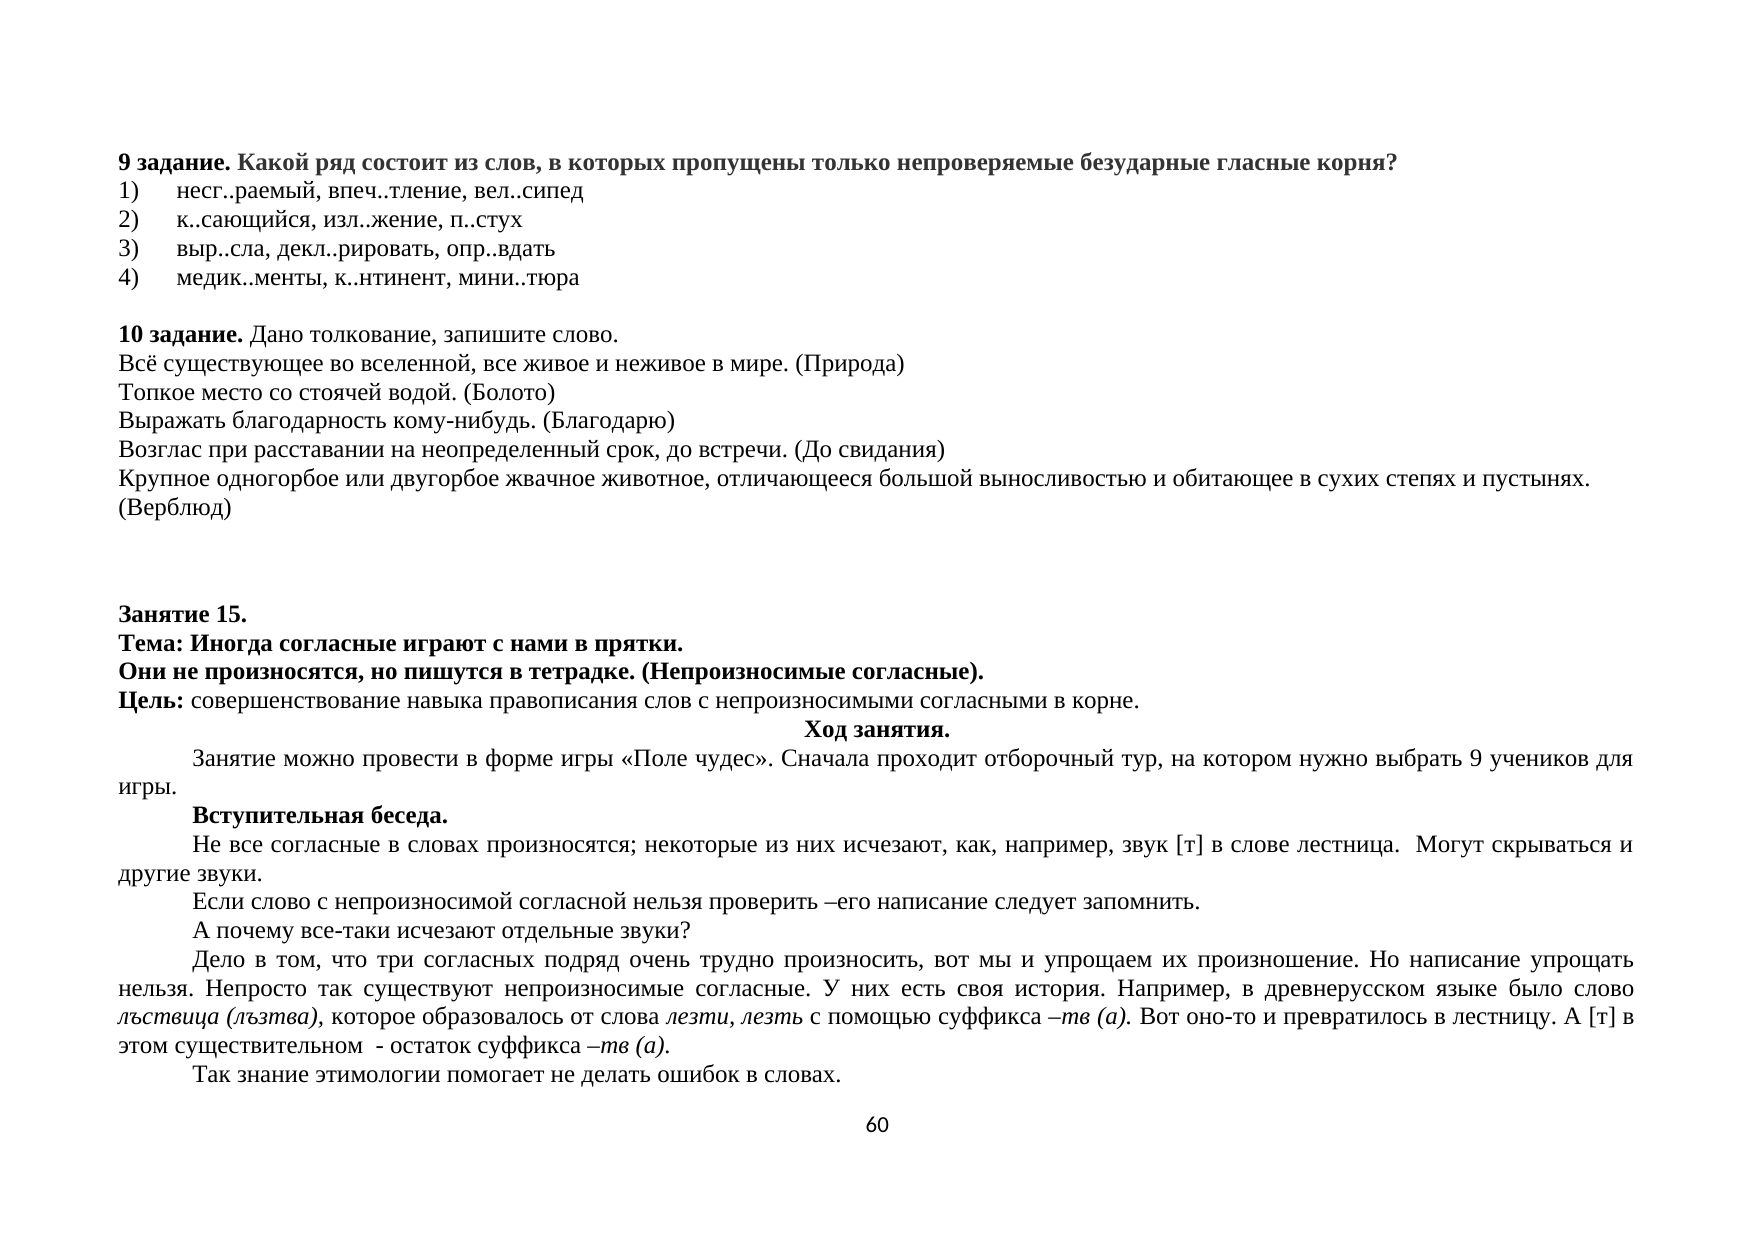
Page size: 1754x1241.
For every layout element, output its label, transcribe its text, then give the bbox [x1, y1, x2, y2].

text Не все согласные в словах произносятся; некоторые из них исчезают, как, например, звук [т] в слове лестница. Могут скрываться и другие звуки. [118, 829, 1636, 886]
text Крупное одногорбое или двугорбое жвачное животное, отличающееся большой выносливостью и обитающее в сухих степях и пустынях. (Верблюд) [118, 463, 1636, 521]
text Вступительная беседа. [118, 800, 1636, 829]
text Так знание этимологии помогает не делать ошибок в словах. [118, 1059, 1636, 1088]
text 2) к..сающийся, изл..жение, п..стух [118, 204, 1636, 233]
text Если слово с непроизносимой согласной нельзя проверить –его написание следует запомнить. [118, 886, 1636, 915]
text Выражать благодарность кому-нибудь. (Благодарю) [118, 406, 1636, 434]
text 10 задание. Дано толкование, запишите слово. [118, 319, 1636, 348]
text 4) медик..менты, к..нтинент, мини..тюра [118, 262, 1636, 291]
text Занятие 15. [118, 599, 1636, 628]
text Они не произносятся, но пишутся в тетрадке. (Непроизносимые согласные). [118, 656, 1636, 685]
text 3) выр..сла, декл..рировать, опр..вдать [118, 233, 1636, 262]
text А почему все-таки исчезают отдельные звуки? [118, 915, 1636, 944]
text Возглас при расставании на неопределенный срок, до встречи. (До свидания) [118, 434, 1636, 463]
text 1) несг..раемый, впеч..тление, вел..сипед [118, 176, 1636, 204]
text Тема: Иногда согласные играют с нами в прятки. [118, 628, 1636, 656]
text Цель: совершенствование навыка правописания слов с непроизносимыми согласными в корне. [118, 685, 1636, 714]
text Дело в том, что три согласных подряд очень трудно произносить, вот мы и упрощаем их произношение. Но написание упрощать нельзя. Непросто так существуют непроизносимые согласные. У них есть своя история. Например, в древнерусском языке было слово лъствица (лъзтва), которое образовалось от слова лезти, лезть с помощью суффикса –тв (а). Вот оно-то и превратилось в лестницу. А [т] в этом существительном - остаток суффикса –тв (а). [118, 944, 1636, 1059]
text 9 задание. Какой ряд состоит из слов, в которых пропущены только непроверяемые безударные гласные корня? [118, 147, 1636, 176]
text Топкое место со стоячей водой. (Болото) [118, 377, 1636, 406]
text Ход занятия. [118, 714, 1636, 743]
text Занятие можно провести в форме игры «Поле чудес». Сначала проходит отборочный тур, на котором нужно выбрать 9 учеников для игры. [118, 743, 1636, 800]
text Всё существующее во вселенной, все живое и неживое в мире. (Природа) [118, 348, 1636, 377]
